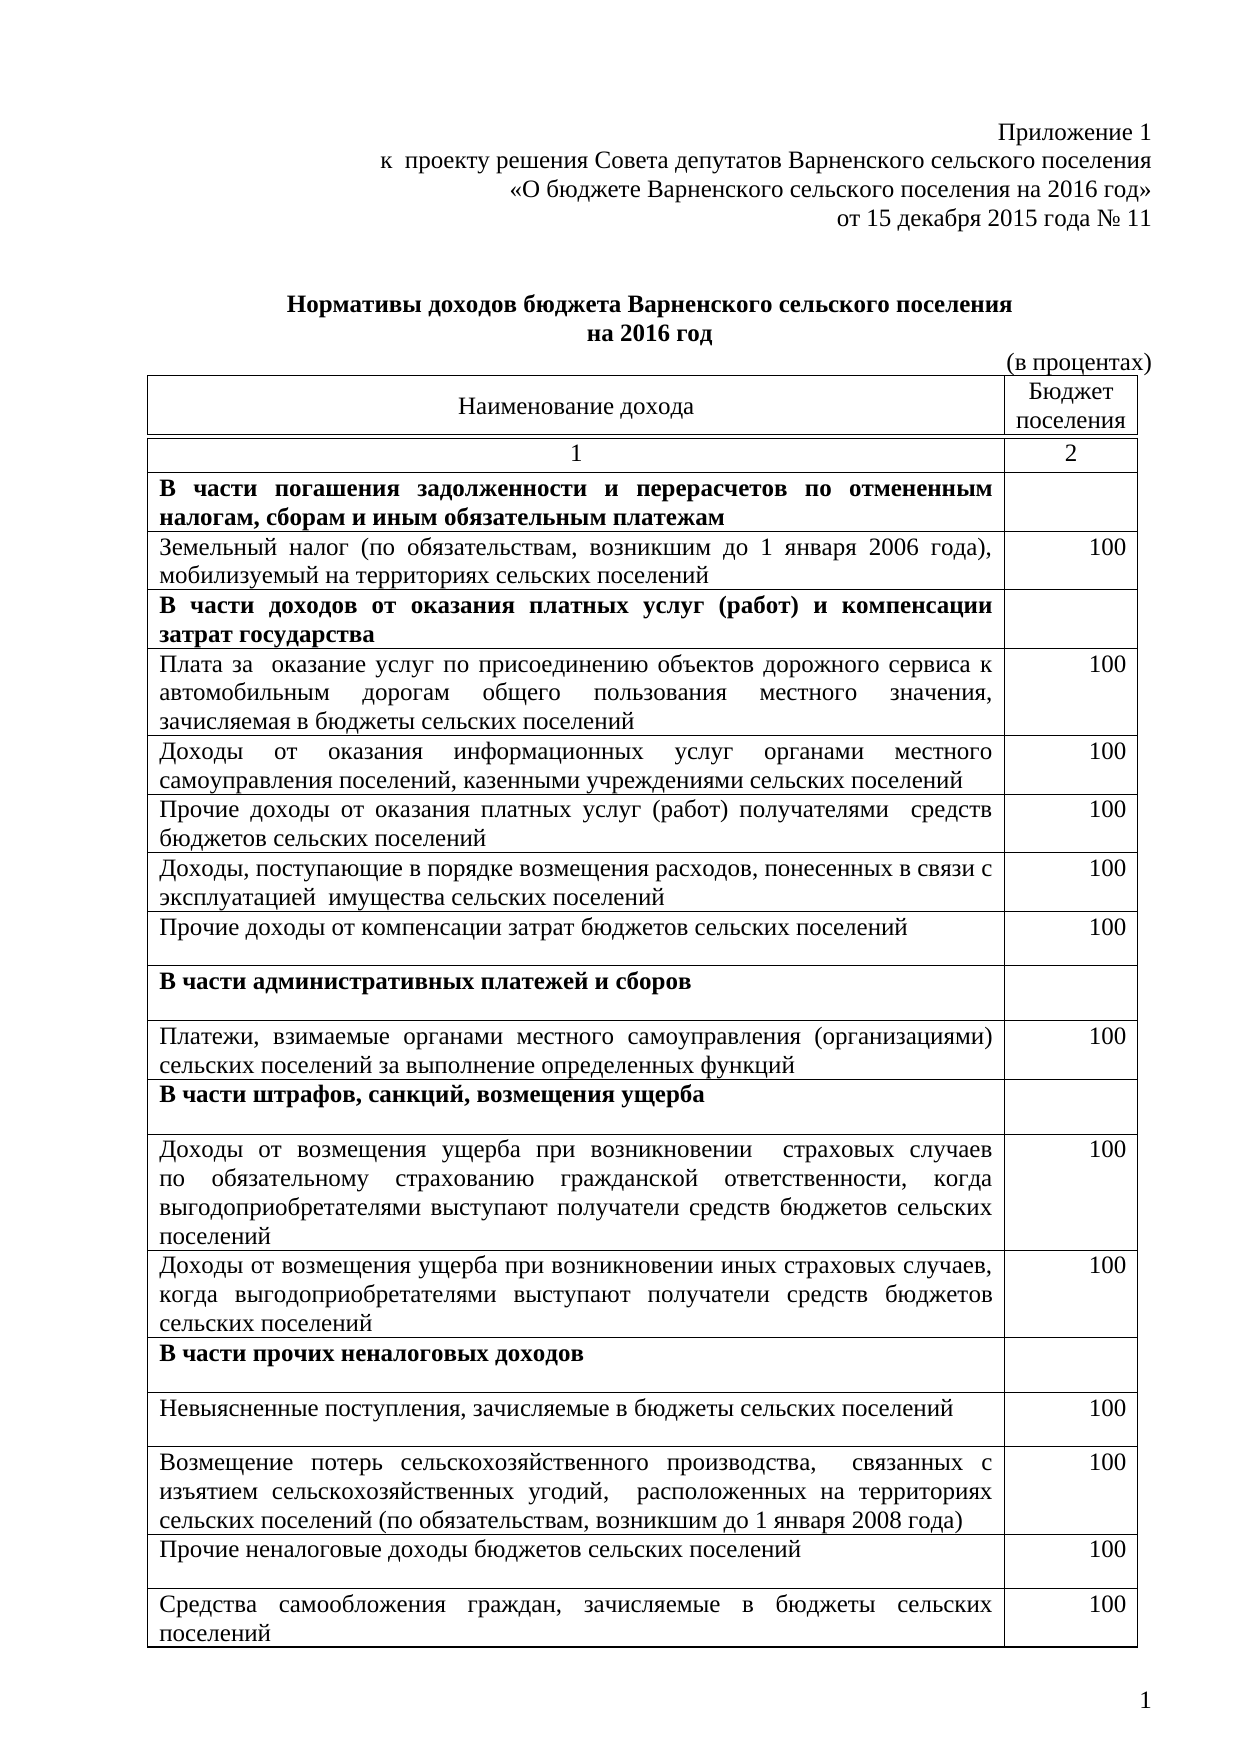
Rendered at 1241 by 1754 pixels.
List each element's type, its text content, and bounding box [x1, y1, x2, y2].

table_cell 100 [1005, 649, 1137, 735]
table_cell В части штрафов, санкций, возмещения ущерба [148, 1080, 1004, 1133]
table_cell 100 [1005, 912, 1137, 965]
table_cell Доходы от возмещения ущерба при возникновении страховых случаев по обязательному страхованию гражданской ответственности, когда выгодоприобретателями выступают получатели средств бюджетов сельских поселений [148, 1135, 1004, 1249]
table_header 2 [1005, 439, 1137, 472]
table_cell Прочие доходы от компенсации затрат бюджетов сельских поселений [148, 912, 1004, 965]
table_cell В части прочих неналоговых доходов [148, 1338, 1004, 1392]
table_cell Земельный налог (по обязательствам, возникшим до 1 января 2006 года), мобилизуемый на территориях сельских поселений [148, 532, 1004, 589]
table_cell 100 [1005, 1447, 1137, 1533]
table_cell Плата за оказание услуг по присоединению объектов дорожного сервиса к автомобильным дорогам общего пользования местного значения, зачисляемая в бюджеты сельских поселений [148, 649, 1004, 735]
table_cell Доходы, поступающие в порядке возмещения расходов, понесенных в связи с эксплуатацией имущества сельских поселений [148, 853, 1004, 911]
table_cell Средства самообложения граждан, зачисляемые в бюджеты сельских поселений [148, 1589, 1004, 1646]
table_cell Возмещение потерь сельскохозяйственного производства, связанных с изъятием сельскохозяйственных угодий, расположенных на территориях сельских поселений (по обязательствам, возникшим до 1 января 2008 года) [148, 1447, 1004, 1533]
table_header Бюджет поселения [1005, 376, 1137, 434]
table_cell Доходы от возмещения ущерба при возникновении иных страховых случаев, когда выгодоприобретателями выступают получатели средств бюджетов сельских поселений [148, 1251, 1004, 1337]
table_cell [1005, 966, 1137, 1020]
table_cell [1005, 1338, 1137, 1392]
text Нормативы доходов бюджета Варненского сельского поселения [148, 289, 1152, 318]
table_header 1 [148, 439, 1004, 472]
table_header Наименование дохода [148, 376, 1004, 434]
table_cell 100 [1005, 853, 1137, 911]
table_cell 100 [1005, 1021, 1137, 1078]
table_cell [1005, 590, 1137, 648]
table_cell Прочие неналоговые доходы бюджетов сельских поселений [148, 1535, 1004, 1588]
table_cell 100 [1005, 1251, 1137, 1337]
text «О бюджете Варненского сельского поселения на 2016 год» [148, 174, 1152, 203]
text от 15 декабря 2015 года № 11 [148, 203, 1152, 232]
text Приложение 1 [148, 117, 1152, 145]
text к проекту решения Совета депутатов Варненского сельского поселения [148, 145, 1152, 174]
table_cell В части административных платежей и сборов [148, 966, 1004, 1020]
table_cell [1005, 473, 1137, 531]
text (в процентах) [148, 347, 1152, 375]
table_cell 100 [1005, 1135, 1137, 1249]
table_cell Невыясненные поступления, зачисляемые в бюджеты сельских поселений [148, 1393, 1004, 1446]
table_cell Прочие доходы от оказания платных услуг (работ) получателями средств бюджетов сельских поселений [148, 795, 1004, 852]
table_cell 100 [1005, 736, 1137, 793]
table_cell Доходы от оказания информационных услуг органами местного самоуправления поселений, казенными учреждениями сельских поселений [148, 736, 1004, 793]
table_cell 100 [1005, 1535, 1137, 1588]
table_cell 100 [1005, 1589, 1137, 1646]
table_cell В части погашения задолженности и перерасчетов по отмененным налогам, сборам и иным обязательным платежам [148, 473, 1004, 531]
table_cell [1005, 1080, 1137, 1133]
table_cell Платежи, взимаемые органами местного самоуправления (организациями) сельских поселений за выполнение определенных функций [148, 1021, 1004, 1078]
text на 2016 год [148, 318, 1152, 347]
table_cell 100 [1005, 1393, 1137, 1446]
table_cell 100 [1005, 795, 1137, 852]
table_cell В части доходов от оказания платных услуг (работ) и компенсации затрат государства [148, 590, 1004, 648]
table_cell 100 [1005, 532, 1137, 589]
